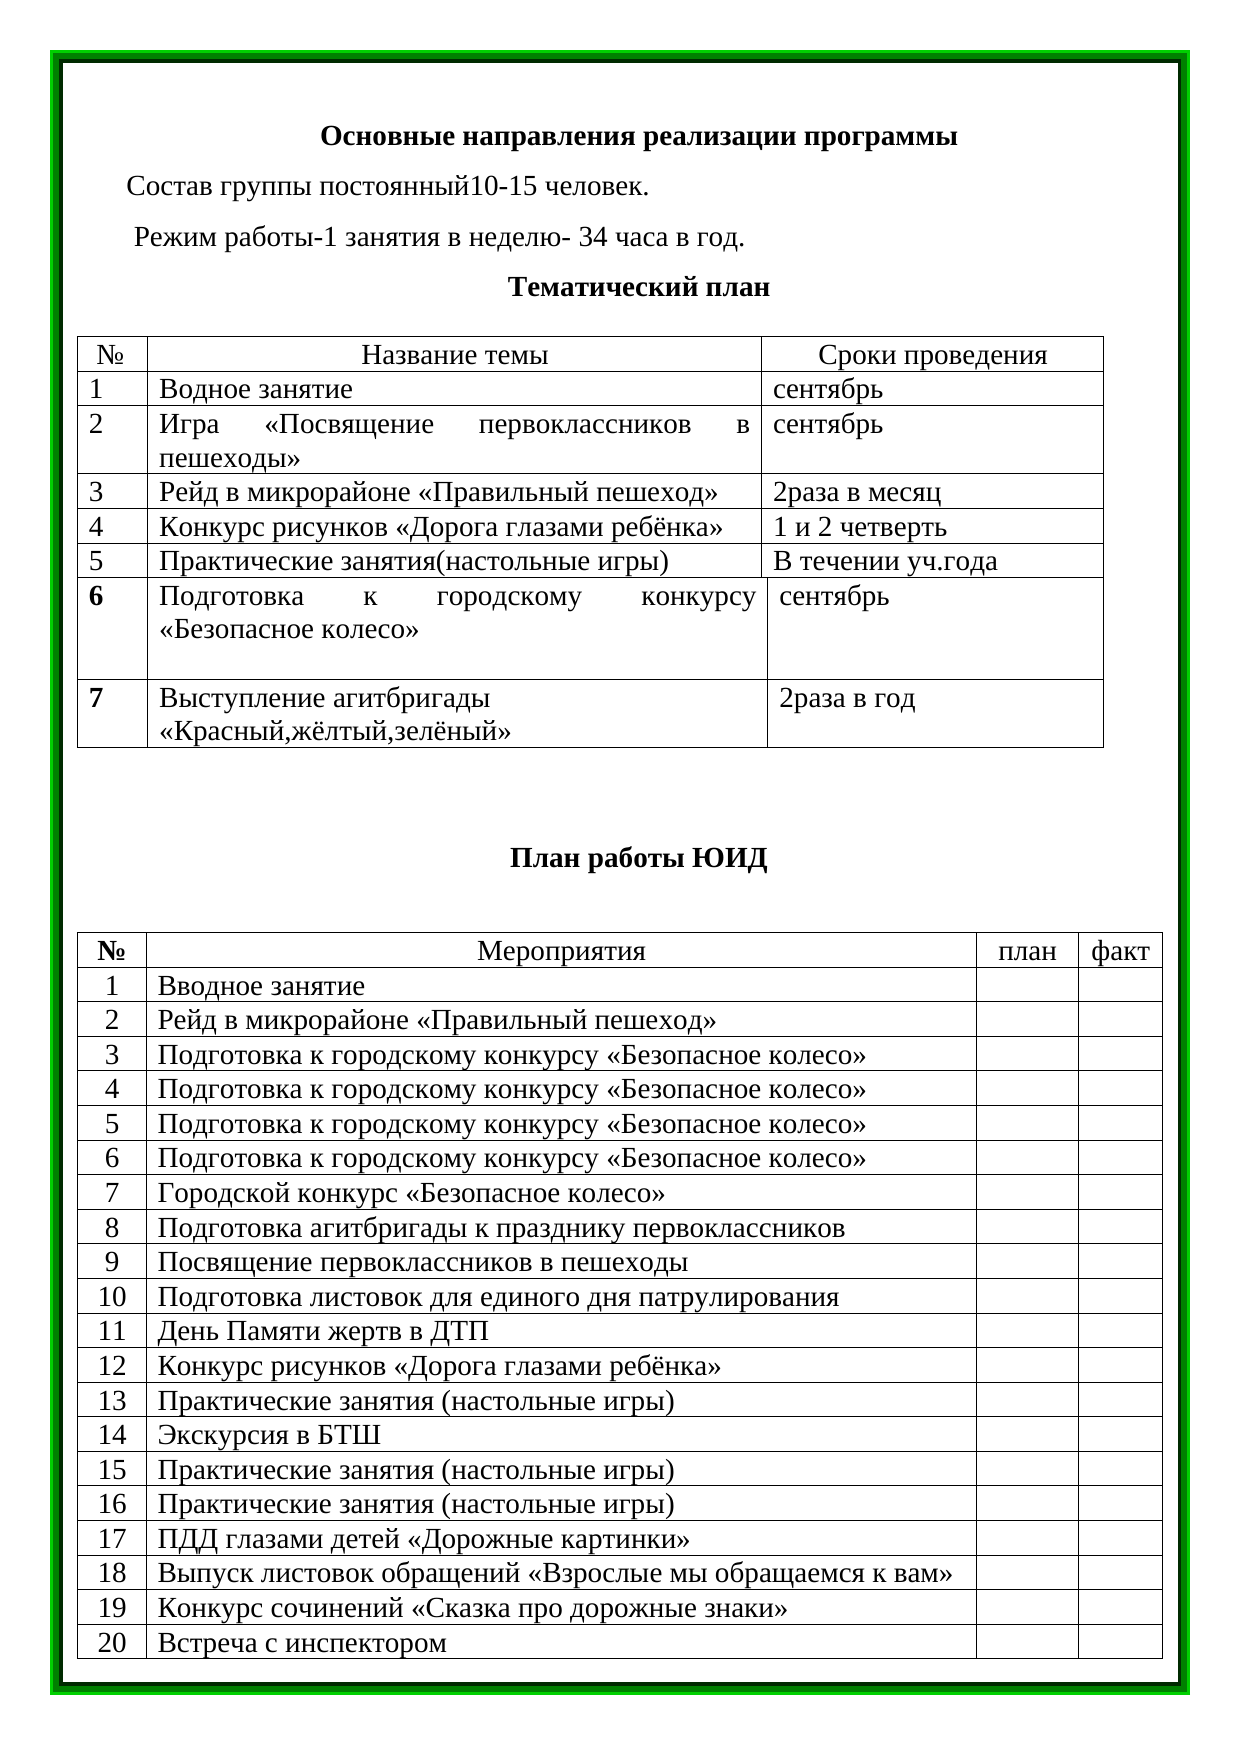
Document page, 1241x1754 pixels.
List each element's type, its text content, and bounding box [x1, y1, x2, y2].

table_cell 7 [78, 1175, 146, 1209]
text План работы ЮИД [89, 840, 1152, 873]
table_cell [1079, 1002, 1162, 1036]
table_cell 2раза в месяц [762, 474, 1103, 508]
table_cell 2 [78, 406, 147, 473]
table_cell [1079, 1279, 1162, 1312]
table_cell Встреча с инспектором [147, 1625, 976, 1658]
table_cell 18 [78, 1556, 146, 1589]
table_cell 5 [78, 544, 147, 577]
table_header № [78, 337, 147, 371]
table_cell [977, 1037, 1078, 1070]
table_cell Городской конкурс «Безопасное колесо» [147, 1175, 976, 1209]
table_cell 10 [78, 1279, 146, 1312]
table_cell [977, 1106, 1078, 1139]
table_cell 15 [78, 1452, 146, 1485]
table_cell [1079, 1141, 1162, 1174]
table_cell [977, 1141, 1078, 1174]
table_cell Экскурсия в БТШ [147, 1417, 976, 1451]
table_cell [1079, 1314, 1162, 1347]
table_cell [1079, 1106, 1162, 1139]
table_cell сентябрь [762, 372, 1103, 405]
table_cell [977, 1556, 1078, 1589]
table_cell [977, 1452, 1078, 1485]
table_cell [977, 1002, 1078, 1036]
table_cell [1079, 1037, 1162, 1070]
table_cell Рейд в микрорайоне «Правильный пешеход» [147, 1002, 976, 1036]
table_cell 13 [78, 1383, 146, 1416]
table_cell 6 [78, 578, 147, 679]
table_cell 1 [78, 372, 147, 405]
table_cell [977, 1210, 1078, 1243]
table_cell Рейд в микрорайоне «Правильный пешеход» [148, 474, 761, 508]
table_cell [977, 1417, 1078, 1451]
table_cell 20 [78, 1625, 146, 1658]
table_cell 6 [78, 1141, 146, 1174]
table_cell Практические занятия (настольные игры) [147, 1452, 976, 1485]
table_cell Игра «Посвящение первоклассников в пешеходы» [148, 406, 761, 473]
table_cell 2 [78, 1002, 146, 1036]
table_cell 2раза в год [768, 680, 1103, 747]
table_cell Подготовка к городскому конкурсу «Безопасное колесо» [147, 1141, 976, 1174]
table_cell [1079, 1383, 1162, 1416]
table_cell Посвящение первоклассников в пешеходы [147, 1244, 976, 1278]
table_cell Подготовка к городскому конкурсу «Безопасное колесо» [147, 1037, 976, 1070]
table_cell Водное занятие [148, 372, 761, 405]
table_cell 17 [78, 1521, 146, 1554]
table_cell [1079, 1071, 1162, 1105]
table_cell [1079, 968, 1162, 1001]
table_cell Конкурс рисунков «Дорога глазами ребёнка» [148, 509, 761, 542]
table_cell [977, 1590, 1078, 1624]
table_cell 16 [78, 1486, 146, 1520]
table_cell Подготовка к городскому конкурсу «Безопасное колесо» [147, 1106, 976, 1139]
table_cell 7 [78, 680, 147, 747]
table_cell 5 [78, 1106, 146, 1139]
table_cell 4 [78, 509, 147, 542]
table_cell Выпуск листовок обращений «Взрослые мы обращаемся к вам» [147, 1556, 976, 1589]
table_cell 12 [78, 1348, 146, 1382]
table_cell сентябрь [768, 578, 1103, 679]
table_cell [977, 968, 1078, 1001]
table_header Сроки проведения [762, 337, 1103, 371]
text Состав группы постоянный10-15 человек. [89, 168, 1152, 202]
table_cell [1079, 1348, 1162, 1382]
table_cell 1 [78, 968, 146, 1001]
table_cell [977, 1071, 1078, 1105]
table_cell Подготовка к городскому конкурсу «Безопасное колесо» [148, 578, 767, 679]
table_cell [1079, 1556, 1162, 1589]
table_cell [977, 1486, 1078, 1520]
table_cell [1079, 1486, 1162, 1520]
table_cell Практические занятия(настольные игры) [148, 544, 761, 577]
table_cell День Памяти жертв в ДТП [147, 1314, 976, 1347]
table_cell В течении уч.года [762, 544, 1103, 577]
table_cell [977, 1279, 1078, 1312]
table_cell Вводное занятие [147, 968, 976, 1001]
table_cell [977, 1383, 1078, 1416]
table_cell Конкурс сочинений «Сказка про дорожные знаки» [147, 1590, 976, 1624]
table_cell 19 [78, 1590, 146, 1624]
table_header факт [1079, 933, 1162, 967]
table_cell [1079, 1244, 1162, 1278]
table_cell [977, 1244, 1078, 1278]
table_cell [1079, 1521, 1162, 1554]
table_cell [1079, 1625, 1162, 1658]
table_cell 4 [78, 1071, 146, 1105]
table_cell 11 [78, 1314, 146, 1347]
table_cell Конкурс рисунков «Дорога глазами ребёнка» [147, 1348, 976, 1382]
table_header № [78, 933, 146, 967]
table_cell 1 и 2 четверть [762, 509, 1103, 542]
table_cell Выступление агитбригады «Красный,жёлтый,зелёный» [148, 680, 767, 747]
table_cell [1079, 1175, 1162, 1209]
table_cell ПДД глазами детей «Дорожные картинки» [147, 1521, 976, 1554]
table_cell 8 [78, 1210, 146, 1243]
table_header Мероприятия [147, 933, 976, 967]
table_cell [977, 1314, 1078, 1347]
table_cell 14 [78, 1417, 146, 1451]
table_cell [1079, 1417, 1162, 1451]
table_cell [1079, 1590, 1162, 1624]
table_cell Подготовка агитбригады к празднику первоклассников [147, 1210, 976, 1243]
table_cell сентябрь [762, 406, 1103, 473]
table_cell Подготовка к городскому конкурсу «Безопасное колесо» [147, 1071, 976, 1105]
table_cell Подготовка листовок для единого дня патрулирования [147, 1279, 976, 1312]
table_cell Практические занятия (настольные игры) [147, 1383, 976, 1416]
table_cell 3 [78, 474, 147, 508]
text Режим работы-1 занятия в неделю- 34 часа в год. [89, 219, 1152, 252]
table_cell [977, 1521, 1078, 1554]
table_cell [977, 1175, 1078, 1209]
table_cell [977, 1348, 1078, 1382]
text Тематический план [89, 269, 1152, 302]
table_cell [977, 1625, 1078, 1658]
table_cell [1079, 1210, 1162, 1243]
table_cell 3 [78, 1037, 146, 1070]
text Основные направления реализации программы [89, 118, 1152, 152]
table_header Название темы [148, 337, 761, 371]
table_cell Практические занятия (настольные игры) [147, 1486, 976, 1520]
table_cell 9 [78, 1244, 146, 1278]
table_header план [977, 933, 1078, 967]
table_cell [1079, 1452, 1162, 1485]
